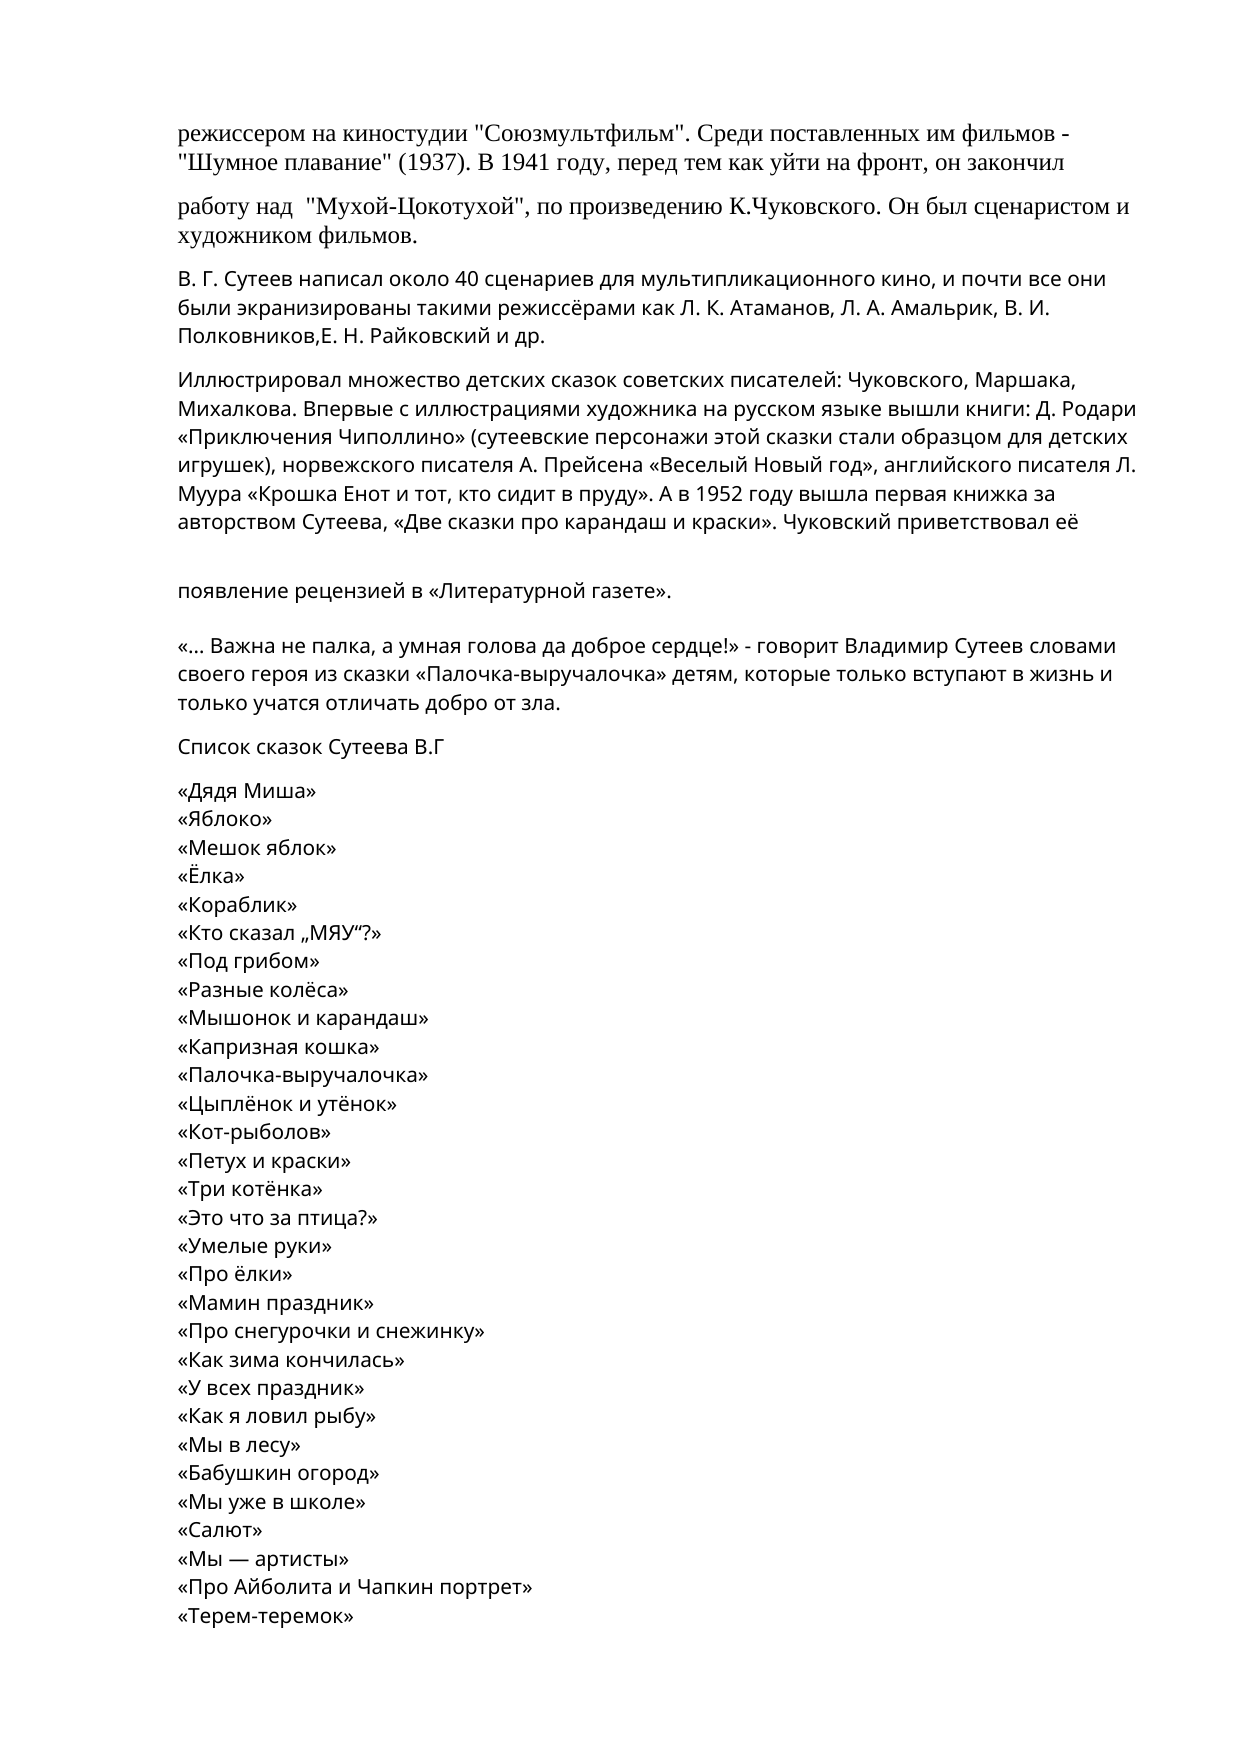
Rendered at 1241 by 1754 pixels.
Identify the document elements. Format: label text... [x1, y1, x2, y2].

text Список сказок Сутеева В.Г [177, 732, 1152, 760]
text «… Важна не палка, а умная голова да доброе сердце!» - говорит Владимир Сутеев словами своего героя из сказки «Палочка-выручалочка» детям, которые только вступают в жизнь и только учатся отличать добро от зла. [177, 631, 1152, 716]
text В. Г. Сутеев написал около 40 сценариев для мультипликационного кино, и почти все они были экранизированы такими режиссёрами как Л. К. Атаманов, Л. А. Амальрик, В. И. Полковников,Е. Н. Райковский и др. [177, 264, 1152, 350]
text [177, 118, 1152, 176]
text работу над "Мухой-Цокотухой", по произведению К.Чуковского. Он был сценаристом и художником фильмов. [177, 191, 1152, 249]
text Иллюстрировал множество детских сказок советских писателей: Чуковского, Маршака, Михалкова. Впервые с иллюстрациями художника на русском языке вышли книги: Д. Родари «Приключения Чиполлино» (сутеевские персонажи этой сказки стали образцом для детских игрушек), норвежского писателя А. Прейсена «Веселый Новый год», английского писателя Л. Муура «Крошка Енот и тот, кто сидит в пруду». А в 1952 году вышла первая книжка за авторством Сутеева, «Две сказки про карандаш и краски». Чуковский приветствовал её появление рецензией в «Литературной газете». [177, 365, 1152, 615]
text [177, 776, 1152, 1629]
